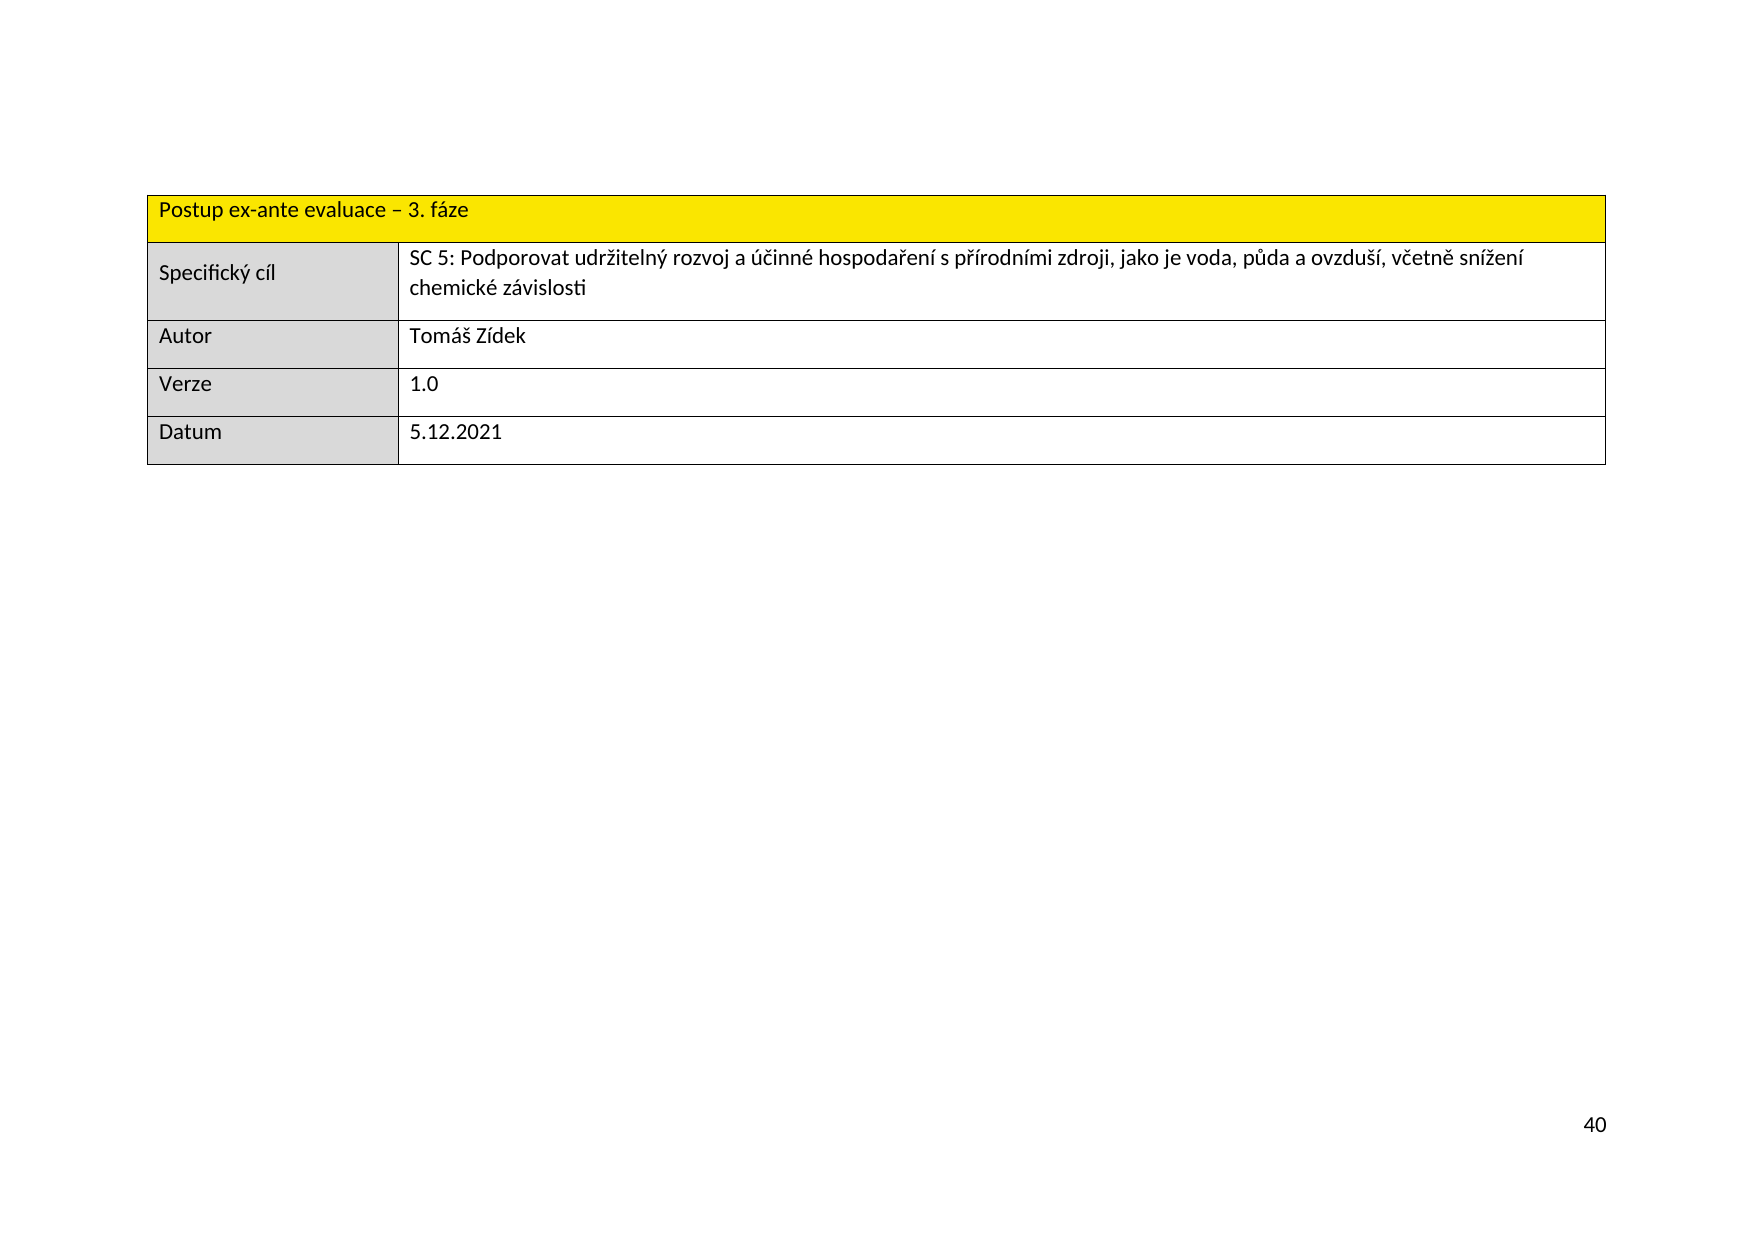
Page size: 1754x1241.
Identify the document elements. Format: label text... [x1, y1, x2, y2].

table_cell Datum [148, 417, 398, 464]
table_cell Verze [148, 369, 398, 416]
table_cell 5.12.2021 [399, 417, 1605, 464]
table_cell SC 5: Podporovat udržitelný rozvoj a účinné hospodaření s přírodními zdroji, jako je voda, půda a ovzduší, včetně snížení chemické závislosti [399, 243, 1605, 320]
table_cell Specifický cíl [148, 243, 398, 320]
table_header Postup ex-ante evaluace – 3. fáze [148, 196, 1605, 242]
table_cell Tomáš Zídek [399, 321, 1605, 368]
table_cell 1.0 [399, 369, 1605, 416]
table_cell Autor [148, 321, 398, 368]
